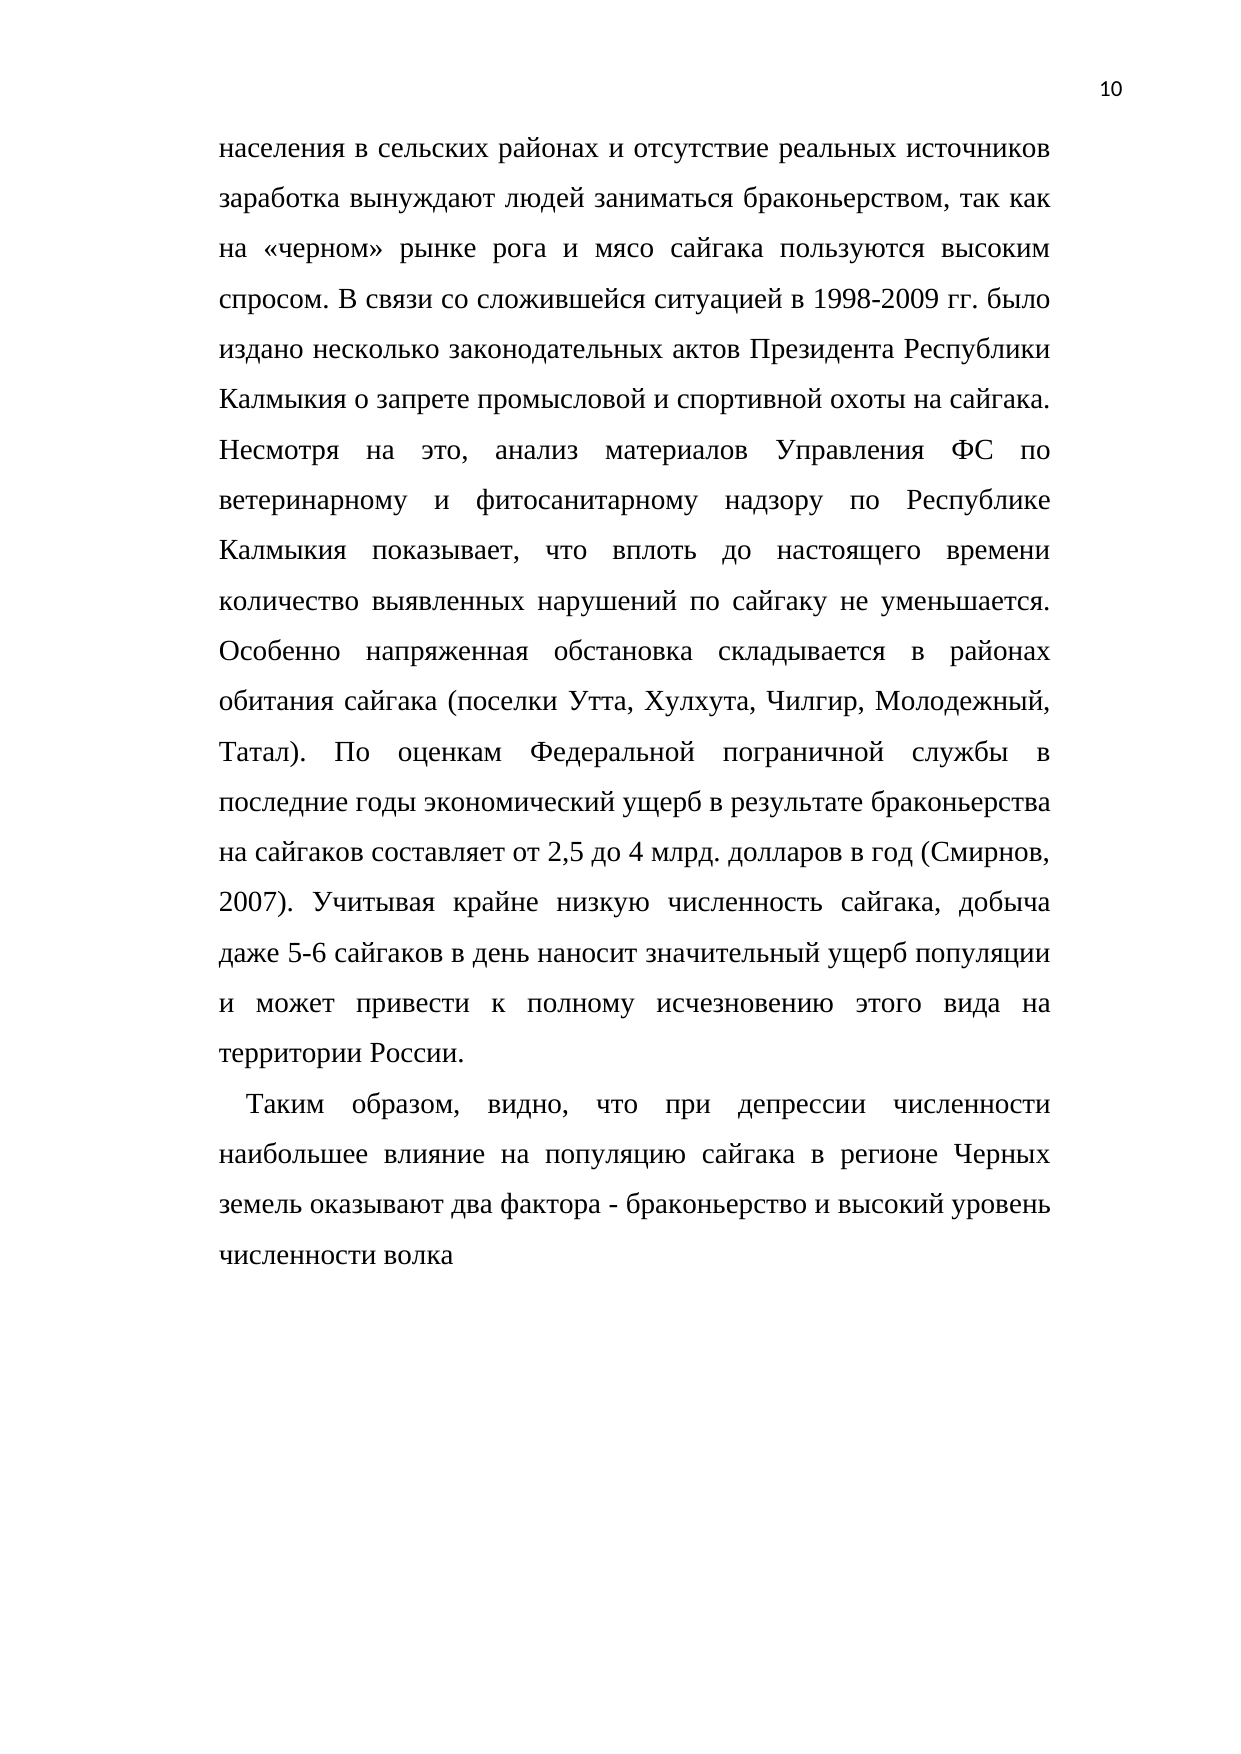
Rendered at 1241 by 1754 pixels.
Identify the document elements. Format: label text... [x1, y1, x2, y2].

text Таким образом, видно, что при депрессии численности наибольшее влияние на популяцию сайгака в регионе Черных земель оказывают два фактора - браконьерство и высокий уровень численности волка [218, 1086, 1051, 1270]
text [218, 130, 1051, 1069]
